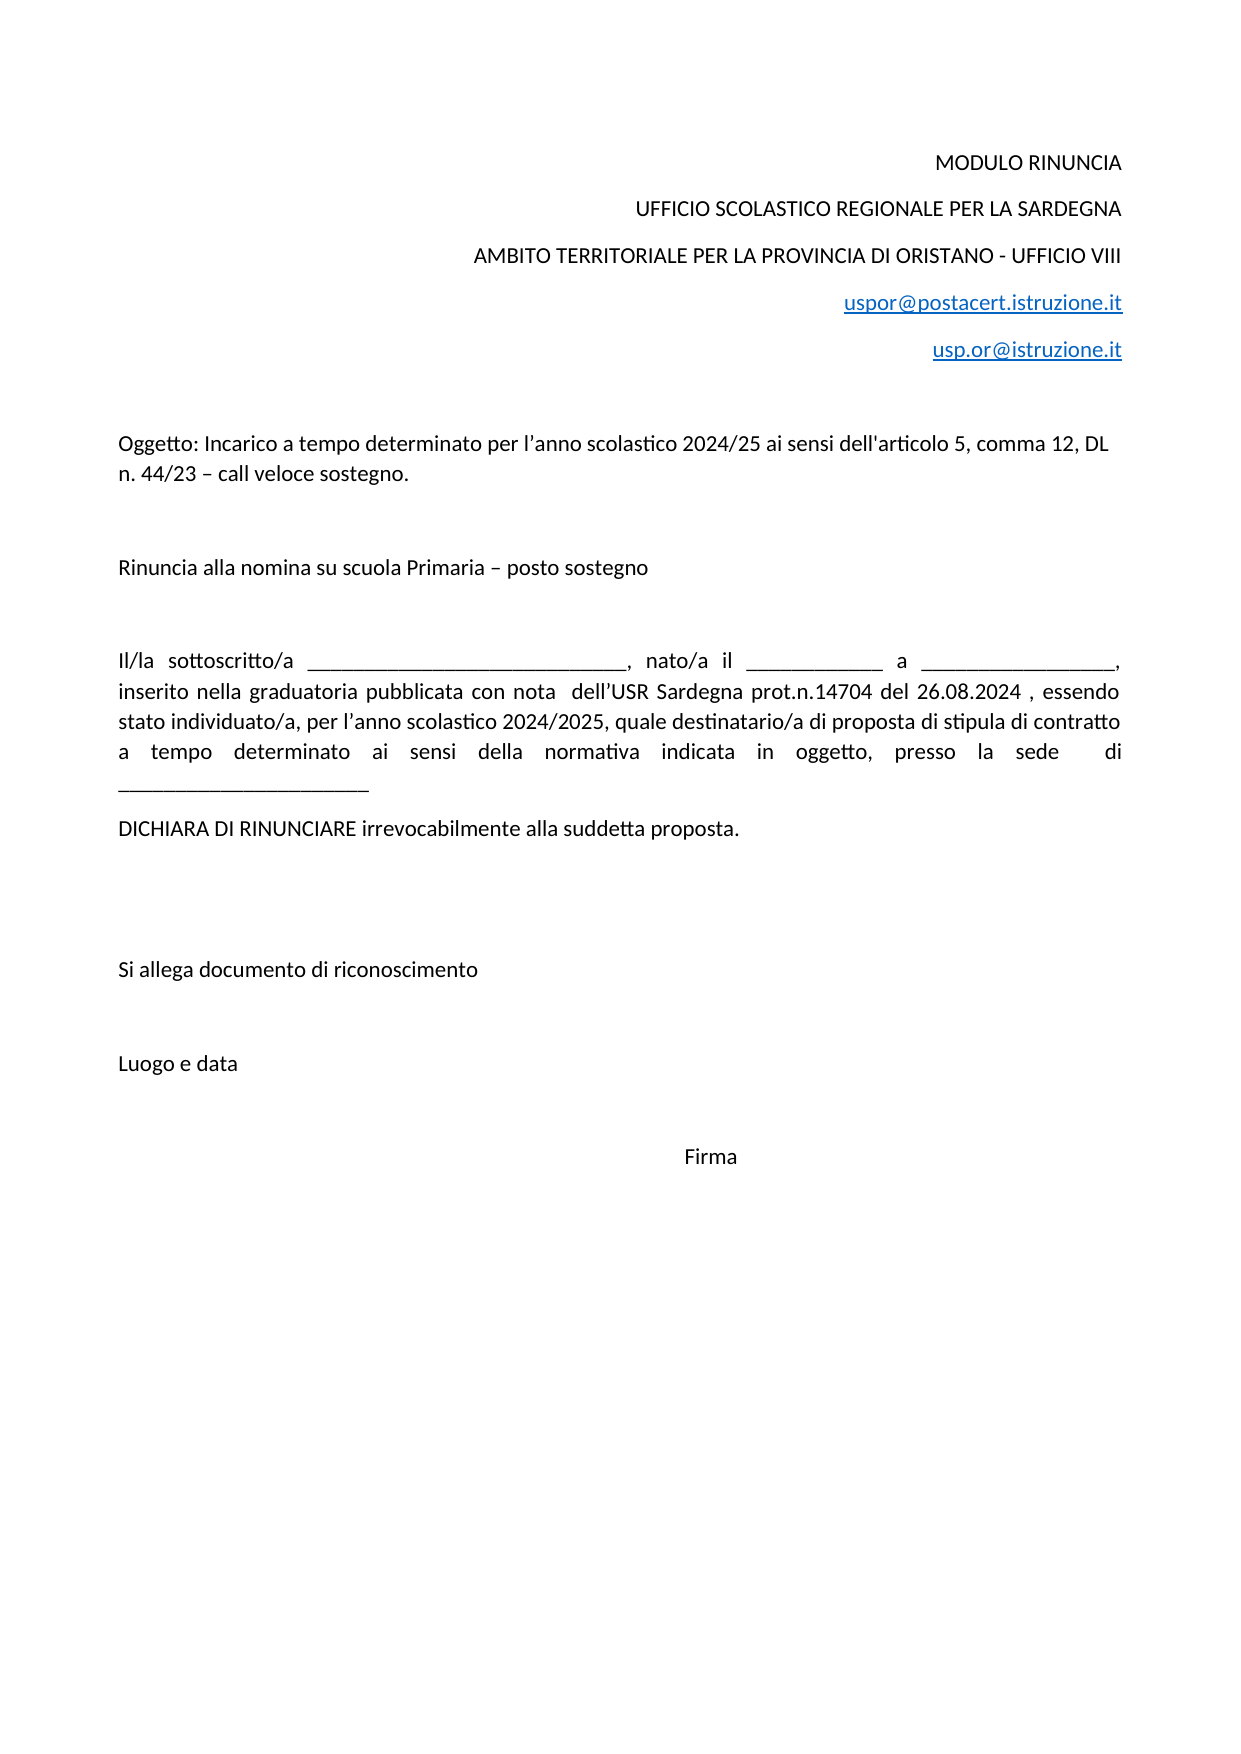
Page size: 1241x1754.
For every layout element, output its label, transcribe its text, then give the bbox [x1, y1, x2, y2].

text AMBITO TERRITORIALE PER LA PROVINCIA DI ORISTANO - UFFICIO VIII [118, 241, 1122, 269]
text Si allega documento di riconoscimento [118, 955, 1122, 983]
text usp.or@istruzione.it [118, 335, 1122, 363]
text uspor@postacert.istruzione.it [118, 288, 1122, 316]
text Il/la sottoscritto/a ____________________________, nato/a il ____________ a _________________, inserito nella graduatoria pubblicata con nota dell’USR Sardegna prot.n.14704 del 26.08.2024 , essendo stato individuato/a, per l’anno scolastico 2024/2025, quale destinatario/a di proposta di stipula di contratto a tempo determinato ai sensi della normativa indicata in oggetto, presso la sede di ______________________ [118, 647, 1122, 795]
text Oggetto: Incarico a tempo determinato per l’anno scolastico 2024/25 ai sensi dell'articolo 5, comma 12, DL n. 44/23 – call veloce sostegno. [118, 429, 1122, 487]
text UFFICIO SCOLASTICO REGIONALE PER LA SARDEGNA [118, 194, 1122, 222]
text Rinuncia alla nomina su scuola Primaria – posto sostegno [118, 553, 1122, 581]
text MODULO RINUNCIA [118, 148, 1122, 176]
text Firma [118, 1142, 1122, 1170]
text Luogo e data [118, 1049, 1122, 1077]
text DICHIARA DI RINUNCIARE irrevocabilmente alla suddetta proposta. [118, 814, 1122, 842]
